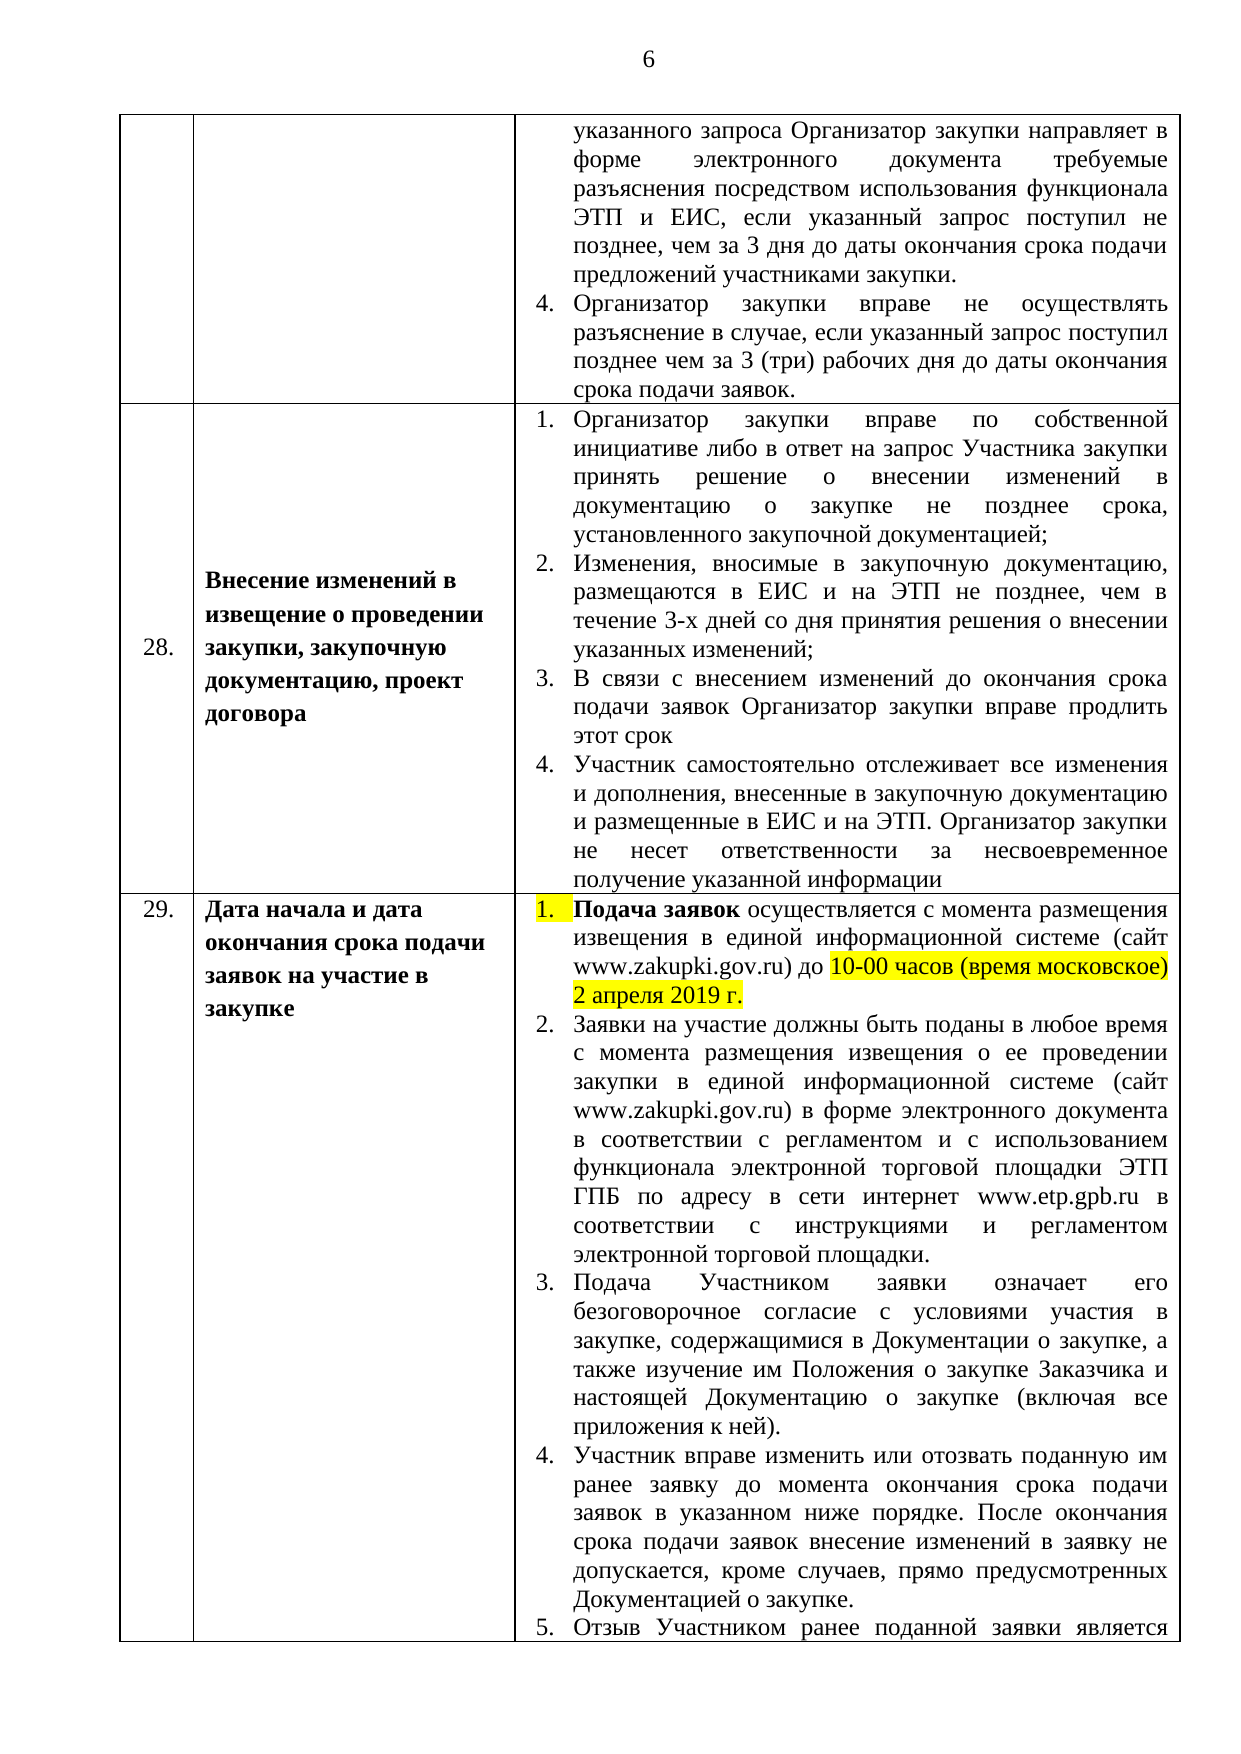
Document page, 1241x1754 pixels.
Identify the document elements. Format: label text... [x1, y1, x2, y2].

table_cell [516, 894, 1179, 1641]
table_cell [121, 894, 193, 1641]
table_cell [121, 404, 193, 893]
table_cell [194, 115, 514, 403]
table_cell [516, 115, 1179, 403]
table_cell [194, 894, 514, 1641]
table_cell Внесение изменений в извещение о проведении закупки, закупочную документацию, проект договора [194, 404, 514, 893]
table_cell Организатор закупки вправе по собственной инициативе либо в ответ на запрос Участника закупки принять решение о внесении изменений в документацию о закупке не позднее срока, установленного закупочной документацией; Изменения, вносимые в закупочную документацию, размещаются в ЕИС и на ЭТП не позднее, чем в течение 3-х дней со дня принятия решения о внесении указанных изменений; В связи с внесением изменений до окончания срока подачи заявок Организатор закупки вправе продлить этот срок Участник самостоятельно отслеживает все изменения и дополнения, внесенные в закупочную документацию и размещенные в ЕИС и на ЭТП. Организатор закупки не несет ответственности за несвоевременное получение указанной информации [516, 404, 1179, 893]
table_cell [121, 115, 193, 403]
